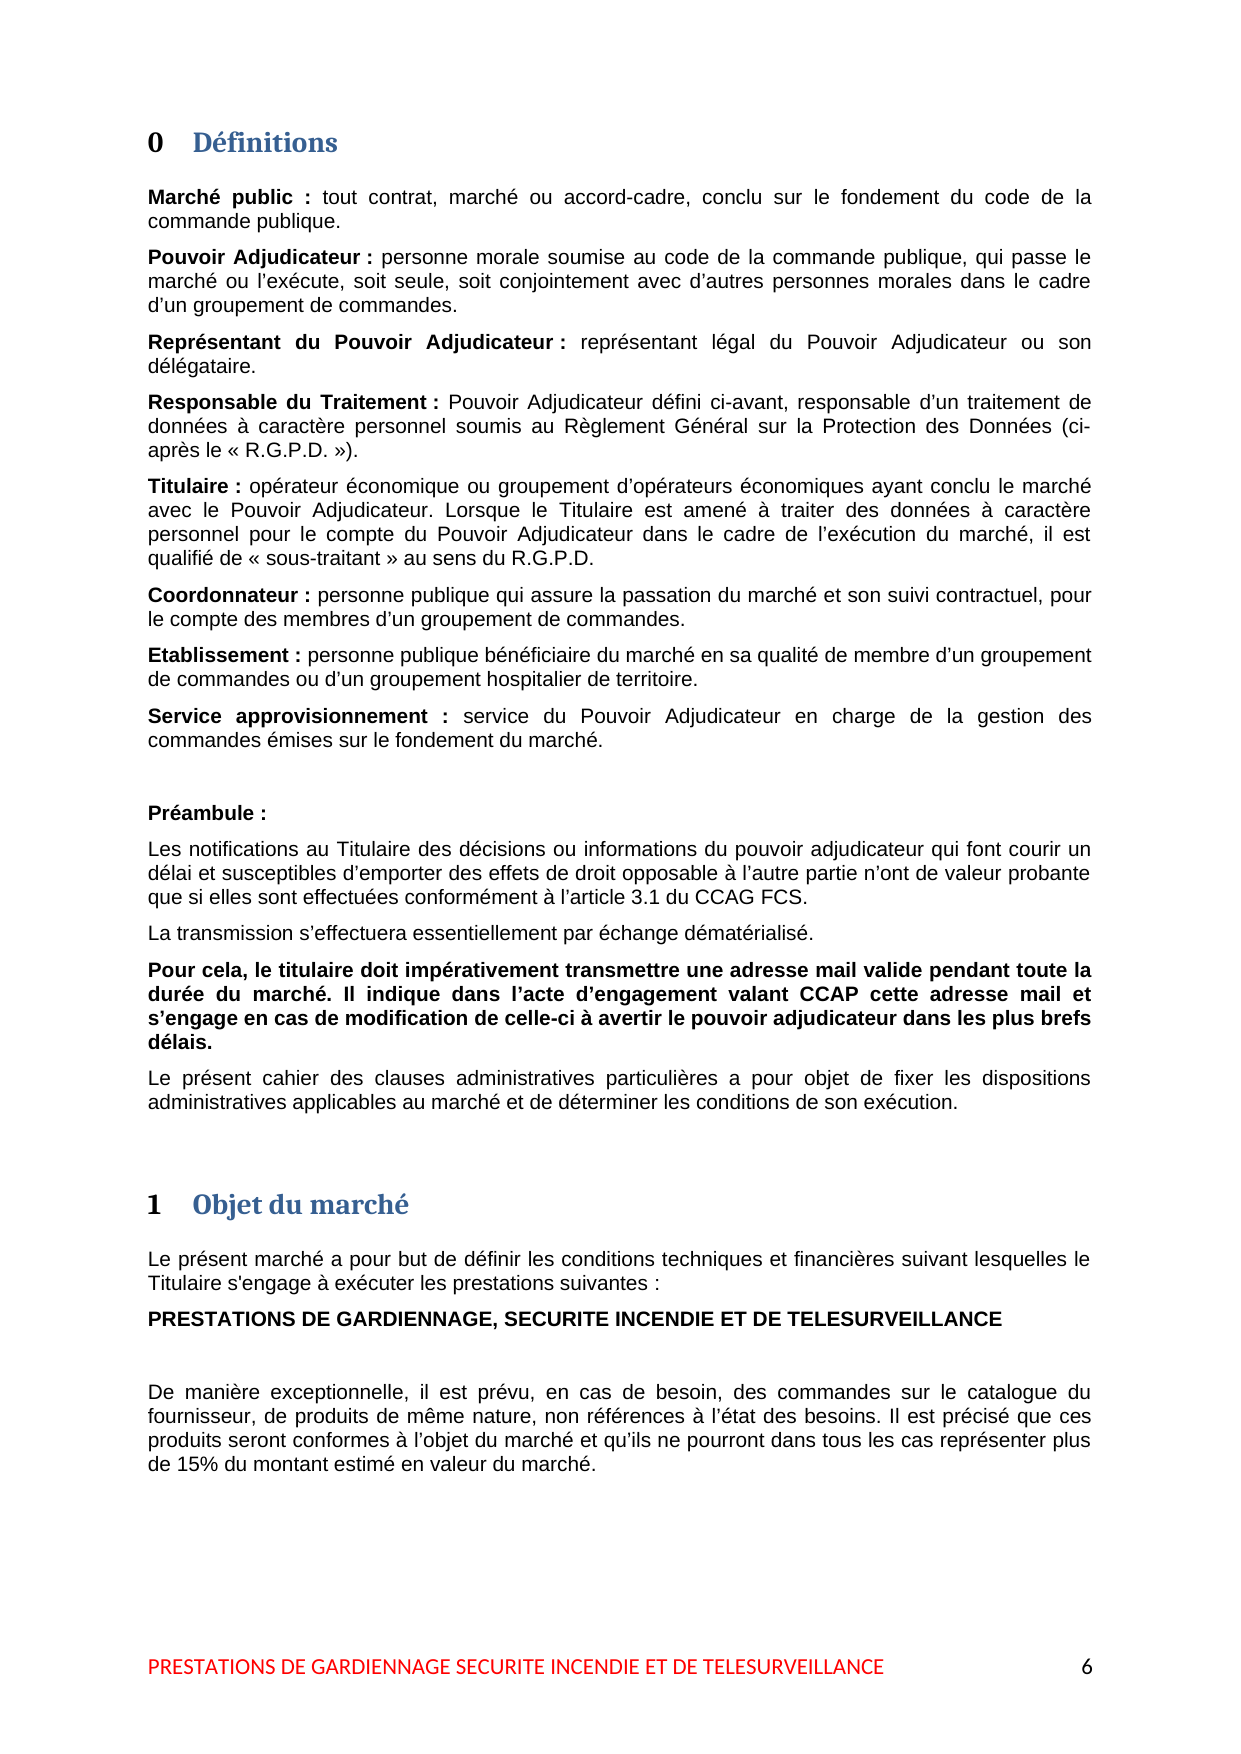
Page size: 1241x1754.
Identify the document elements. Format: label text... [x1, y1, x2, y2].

text Représentant du Pouvoir Adjudicateur : représentant légal du Pouvoir Adjudicateur ou son délégataire. [148, 329, 1093, 377]
text Préambule : [148, 800, 1093, 824]
text Titulaire : opérateur économique ou groupement d’opérateurs économiques ayant conclu le marché avec le Pouvoir Adjudicateur. Lorsque le Titulaire est amené à traiter des données à caractère personnel pour le compte du Pouvoir Adjudicateur dans le cadre de l’exécution du marché, il est qualifié de « sous-traitant » au sens du R.G.P.D. [148, 474, 1093, 570]
text PRESTATIONS DE GARDIENNAGE, SECURITE INCENDIE ET DE TELESURVEILLANCE [148, 1307, 1093, 1331]
text Etablissement : personne publique bénéficiaire du marché en sa qualité de membre d’un groupement de commandes ou d’un groupement hospitalier de territoire. [148, 643, 1093, 691]
text De manière exceptionnelle, il est prévu, en cas de besoin, des commandes sur le catalogue du fournisseur, de produits de même nature, non références à l’état des besoins. Il est précisé que ces produits seront conformes à l’objet du marché et qu’ils ne pourront dans tous les cas représenter plus de 15% du montant estimé en valeur du marché. [148, 1380, 1093, 1476]
text Pouvoir Adjudicateur : personne morale soumise au code de la commande publique, qui passe le marché ou l’exécute, soit seule, soit conjointement avec d’autres personnes morales dans le cadre d’un groupement de commandes. [148, 245, 1093, 317]
text Responsable du Traitement : Pouvoir Adjudicateur défini ci-avant, responsable d’un traitement de données à caractère personnel soumis au Règlement Général sur la Protection des Données (ci-après le « R.G.P.D. »). [148, 390, 1093, 462]
subtitle Objet du marché [148, 1188, 1093, 1221]
text Coordonnateur : personne publique qui assure la passation du marché et son suivi contractuel, pour le compte des membres d’un groupement de commandes. [148, 583, 1093, 631]
text Le présent cahier des clauses administratives particulières a pour objet de fixer les dispositions administratives applicables au marché et de déterminer les conditions de son exécution. [148, 1066, 1093, 1114]
text Les notifications au Titulaire des décisions ou informations du pouvoir adjudicateur qui font courir un délai et susceptibles d’emporter des effets de droit opposable à l’autre partie n’ont de valeur probante que si elles sont effectuées conformément à l’article 3.1 du CCAG FCS. [148, 837, 1093, 909]
text Marché public : tout contrat, marché ou accord-cadre, conclu sur le fondement du code de la commande publique. [148, 185, 1093, 233]
text Le présent marché a pour but de définir les conditions techniques et financières suivant lesquelles le Titulaire s'engage à exécuter les prestations suivantes : [148, 1246, 1093, 1294]
text Pour cela, le titulaire doit impérativement transmettre une adresse mail valide pendant toute la durée du marché. Il indique dans l’acte d’engagement valant CCAP cette adresse mail et s’engage en cas de modification de celle-ci à avertir le pouvoir adjudicateur dans les plus brefs délais. [148, 958, 1093, 1053]
text La transmission s’effectuera essentiellement par échange dématérialisé. [148, 921, 1093, 945]
subtitle Définitions [148, 126, 1093, 160]
text Service approvisionnement : service du Pouvoir Adjudicateur en charge de la gestion des commandes émises sur le fondement du marché. [148, 703, 1093, 751]
